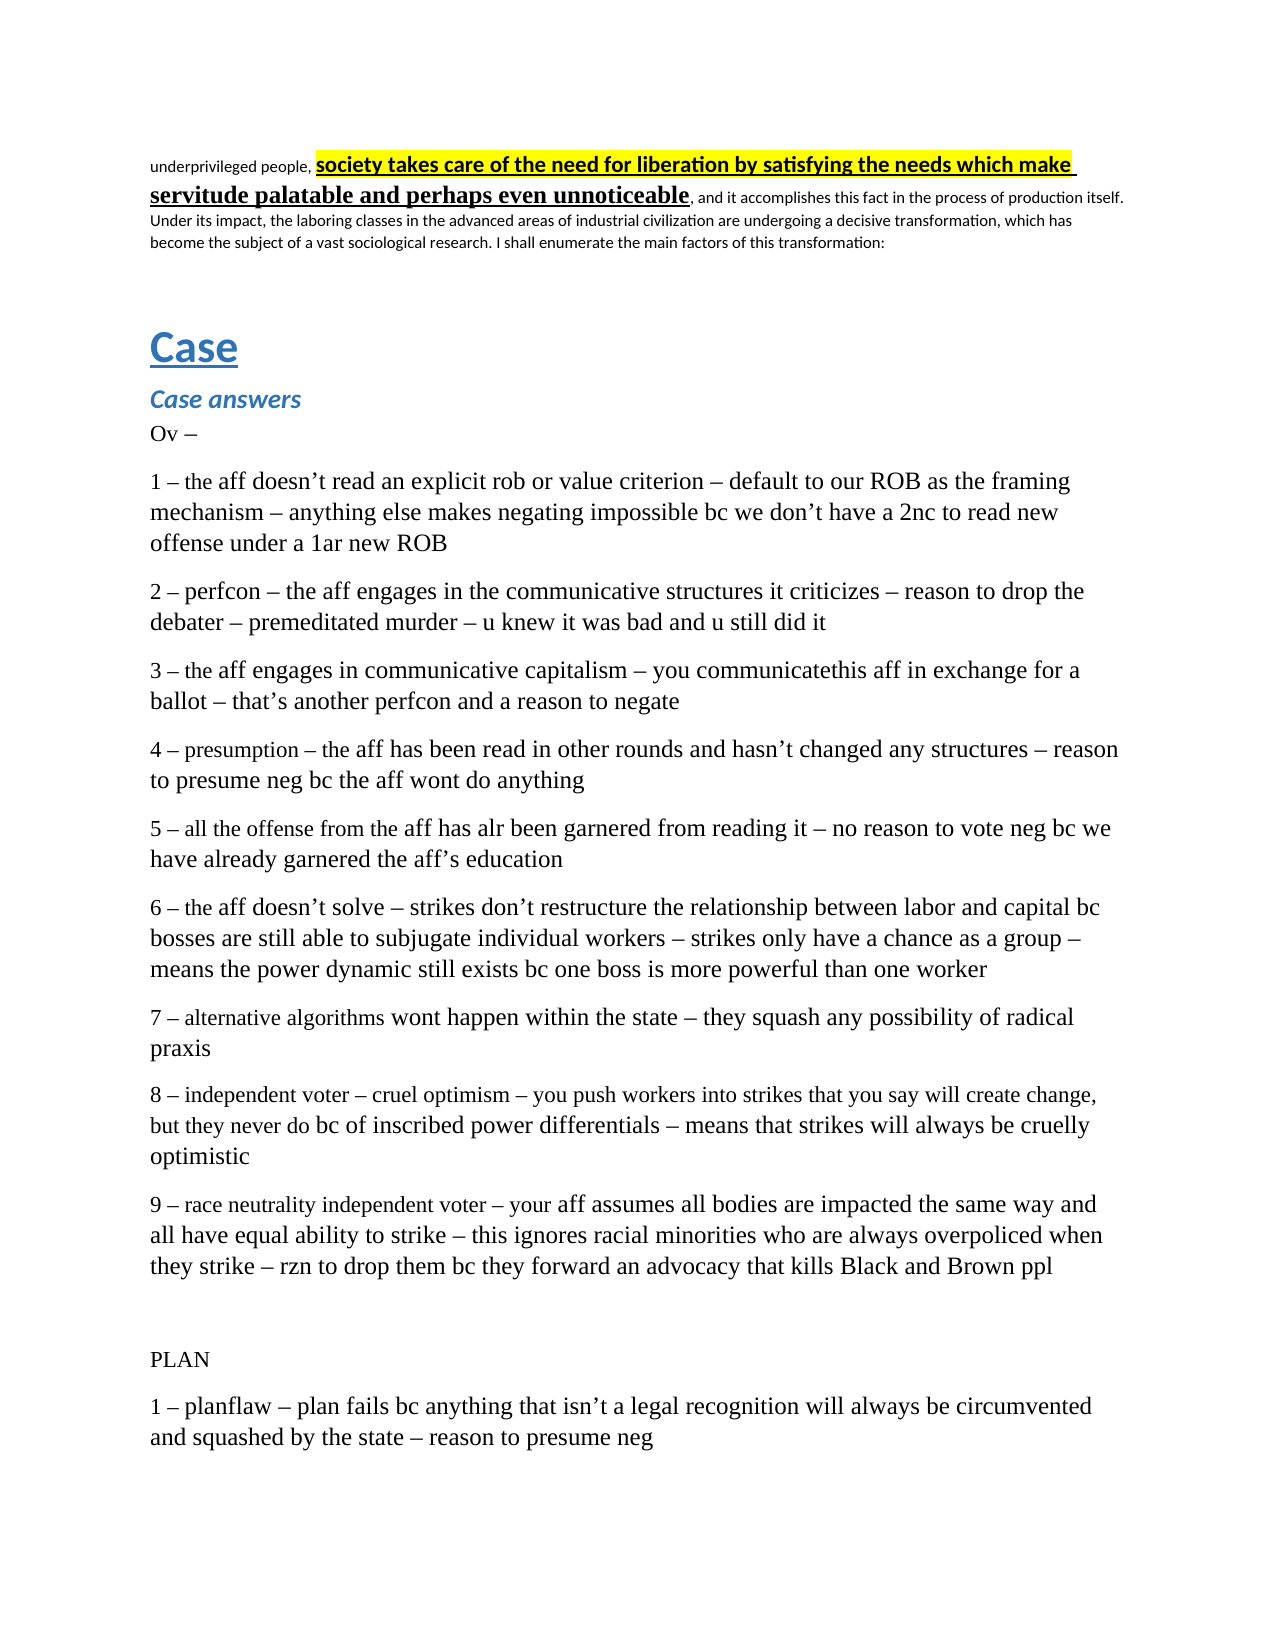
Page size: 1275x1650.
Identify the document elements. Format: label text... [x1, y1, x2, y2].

text 7 – alternative algorithms wont happen within the state – they squash any possibility of radical praxis [150, 1002, 1125, 1062]
text 1 – the aff doesn’t read an explicit rob or value criterion – default to our ROB as the framing mechanism – anything else makes negating impossible bc we don’t have a 2nc to read new offense under a 1ar new ROB [150, 466, 1125, 557]
text PLAN [150, 1346, 1125, 1372]
text 4 – presumption – the aff has been read in other rounds and hasn’t changed any structures – reason to presume neg bc the aff wont do anything [150, 734, 1125, 794]
text 5 – all the offense from the aff has alr been garnered from reading it – no reason to vote neg bc we have already garnered the aff’s education [150, 813, 1125, 873]
subtitle Case [150, 318, 1125, 374]
text 9 – race neutrality independent voter – your aff assumes all bodies are impacted the same way and all have equal ability to strike – this ignores racial minorities who are always overpoliced when they strike – rzn to drop them bc they forward an advocacy that kills Black and Brown ppl [150, 1189, 1125, 1280]
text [150, 150, 1125, 253]
text 8 – independent voter – cruel optimism – you push workers into strikes that you say will create change, but they never do bc of inscribed power differentials – means that strikes will always be cruelly optimistic [150, 1081, 1125, 1170]
text 2 – perfcon – the aff engages in the communicative structures it criticizes – reason to drop the debater – premeditated murder – u knew it was bad and u still did it [150, 576, 1125, 636]
subtitle Case answers [150, 382, 1125, 415]
text 3 – the aff engages in communicative capitalism – you communicatethis aff in exchange for a ballot – that’s another perfcon and a reason to negate [150, 655, 1125, 715]
text 6 – the aff doesn’t solve – strikes don’t restructure the relationship between labor and capital bc bosses are still able to subjugate individual workers – strikes only have a chance as a group – means the power dynamic still exists bc one boss is more powerful than one worker [150, 892, 1125, 983]
text 1 – planflaw – plan fails bc anything that isn’t a legal recognition will always be circumvented and squashed by the state – reason to presume neg [150, 1391, 1125, 1451]
text Ov – [150, 418, 1125, 447]
